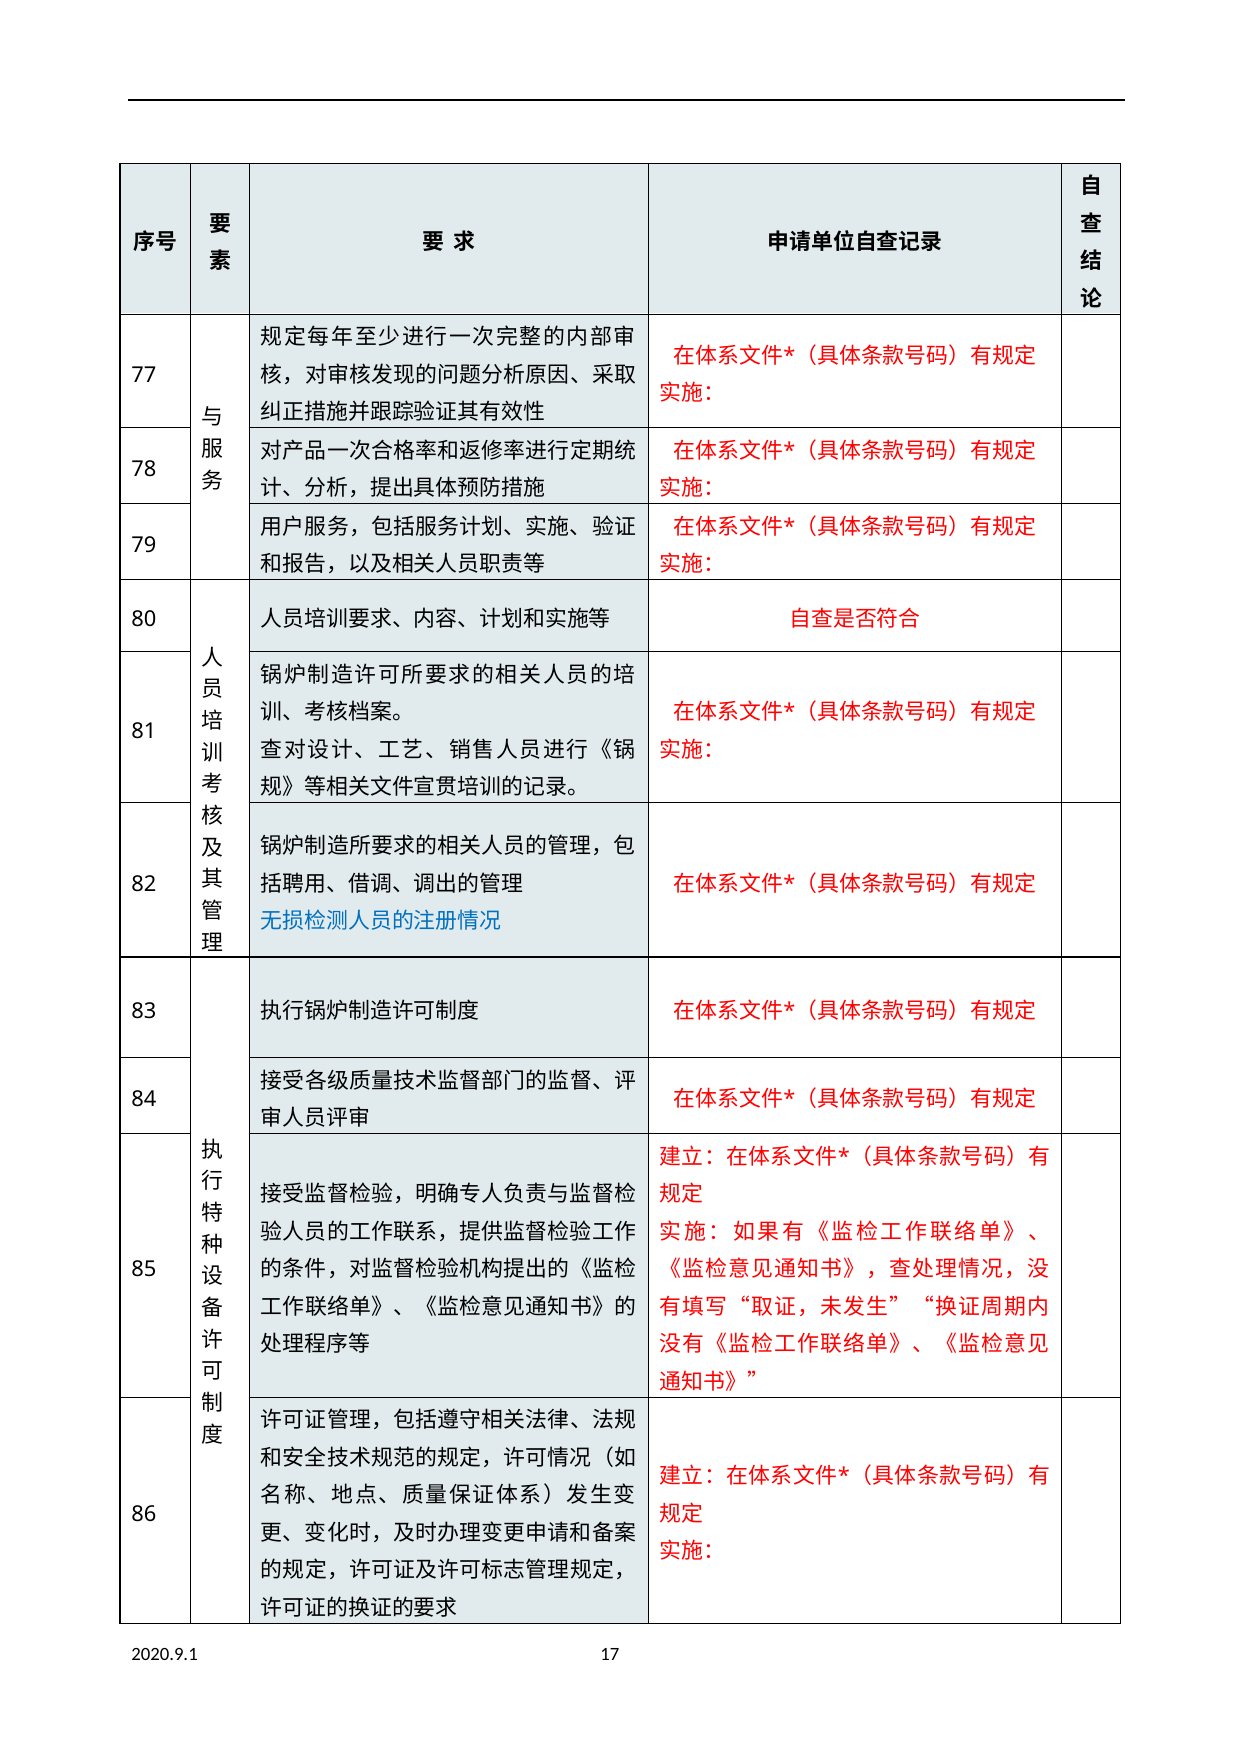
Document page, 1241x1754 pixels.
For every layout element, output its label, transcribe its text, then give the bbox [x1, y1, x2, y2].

table_cell 86 [121, 1398, 190, 1623]
table_cell 在体系文件*（具体条款号码）有规定 实施： [649, 315, 1061, 427]
table_cell 在体系文件*（具体条款号码）有规定 实施： [649, 504, 1061, 579]
table_header 序号 [121, 164, 190, 313]
table_cell 在体系文件*（具体条款号码）有规定 [649, 958, 1061, 1057]
table_header 要 求 [250, 164, 648, 313]
table_header 自查结论 [1062, 164, 1120, 313]
table_cell [1062, 580, 1120, 651]
table_cell 执行锅炉制造许可制度 [250, 958, 648, 1057]
table_cell 用户服务，包括服务计划、实施、验证和报告，以及相关人员职责等 [250, 504, 648, 579]
table_cell 84 [121, 1058, 190, 1133]
table_cell [1062, 428, 1120, 503]
table_cell 执行特种设备许可制度 [191, 958, 249, 1623]
table_cell 80 [121, 580, 190, 651]
table_cell [1062, 803, 1120, 956]
table_cell 自查是否符合 [649, 580, 1061, 651]
table_cell 在体系文件*（具体条款号码）有规定 [649, 803, 1061, 956]
table_cell 接受监督检验，明确专人负责与监督检验人员的工作联系，提供监督检验工作的条件，对监督检验机构提出的《监检工作联络单》、《监检意见通知书》的处理程序等 [250, 1134, 648, 1397]
table_cell 81 [121, 652, 190, 802]
table_cell 人员培训考核及其管理 [191, 580, 249, 956]
table_cell [1062, 1134, 1120, 1397]
table_cell 锅炉制造所要求的相关人员的管理，包括聘用、借调、调出的管理 无损检测人员的注册情况 [250, 803, 648, 956]
table_cell 85 [121, 1134, 190, 1397]
table_cell 82 [121, 803, 190, 956]
table_cell 许可证管理，包括遵守相关法律、法规和安全技术规范的规定，许可情况（如名称、地点、质量保证体系）发生变更、变化时，及时办理变更申请和备案的规定，许可证及许可标志管理规定，许可证的换证的要求 [250, 1398, 648, 1623]
table_cell 规定每年至少进行一次完整的内部审核，对审核发现的问题分析原因、采取纠正措施并跟踪验证其有效性 [250, 315, 648, 427]
table_cell [1062, 652, 1120, 802]
table_cell 锅炉制造许可所要求的相关人员的培训、考核档案。 查对设计、工艺、销售人员进行《锅规》等相关文件宣贯培训的记录。 [250, 652, 648, 802]
table_cell 建立：在体系文件*（具体条款号码）有规定 实施： [649, 1398, 1061, 1623]
table_cell 接受各级质量技术监督部门的监督、评审人员评审 [250, 1058, 648, 1133]
table_cell 78 [121, 428, 190, 503]
table_cell [1062, 1058, 1120, 1133]
table_cell 在体系文件*（具体条款号码）有规定 [649, 1058, 1061, 1133]
table_cell 对产品一次合格率和返修率进行定期统计、分析，提出具体预防措施 [250, 428, 648, 503]
table_cell 在体系文件*（具体条款号码）有规定 实施： [649, 652, 1061, 802]
table_cell [1062, 504, 1120, 579]
table_header 申请单位自查记录 [649, 164, 1061, 313]
table_cell 83 [121, 958, 190, 1057]
table_cell 人员培训要求、内容、计划和实施等 [250, 580, 648, 651]
table_cell 在体系文件*（具体条款号码）有规定 实施： [649, 428, 1061, 503]
table_cell 建立：在体系文件*（具体条款号码）有规定 实施：如果有《监检工作联络单》、《监检意见通知书》，查处理情况，没有填写“取证，未发生”“换证周期内没有《监检工作联络单》、《监检意见通知书》” [649, 1134, 1061, 1397]
table_cell [1062, 315, 1120, 427]
table_cell 质量改进与服务 [191, 315, 249, 579]
table_cell [1062, 958, 1120, 1057]
table_cell 79 [121, 504, 190, 579]
table_header 要素 [191, 164, 249, 313]
table_cell [1062, 1398, 1120, 1623]
table_cell 77 [121, 315, 190, 427]
